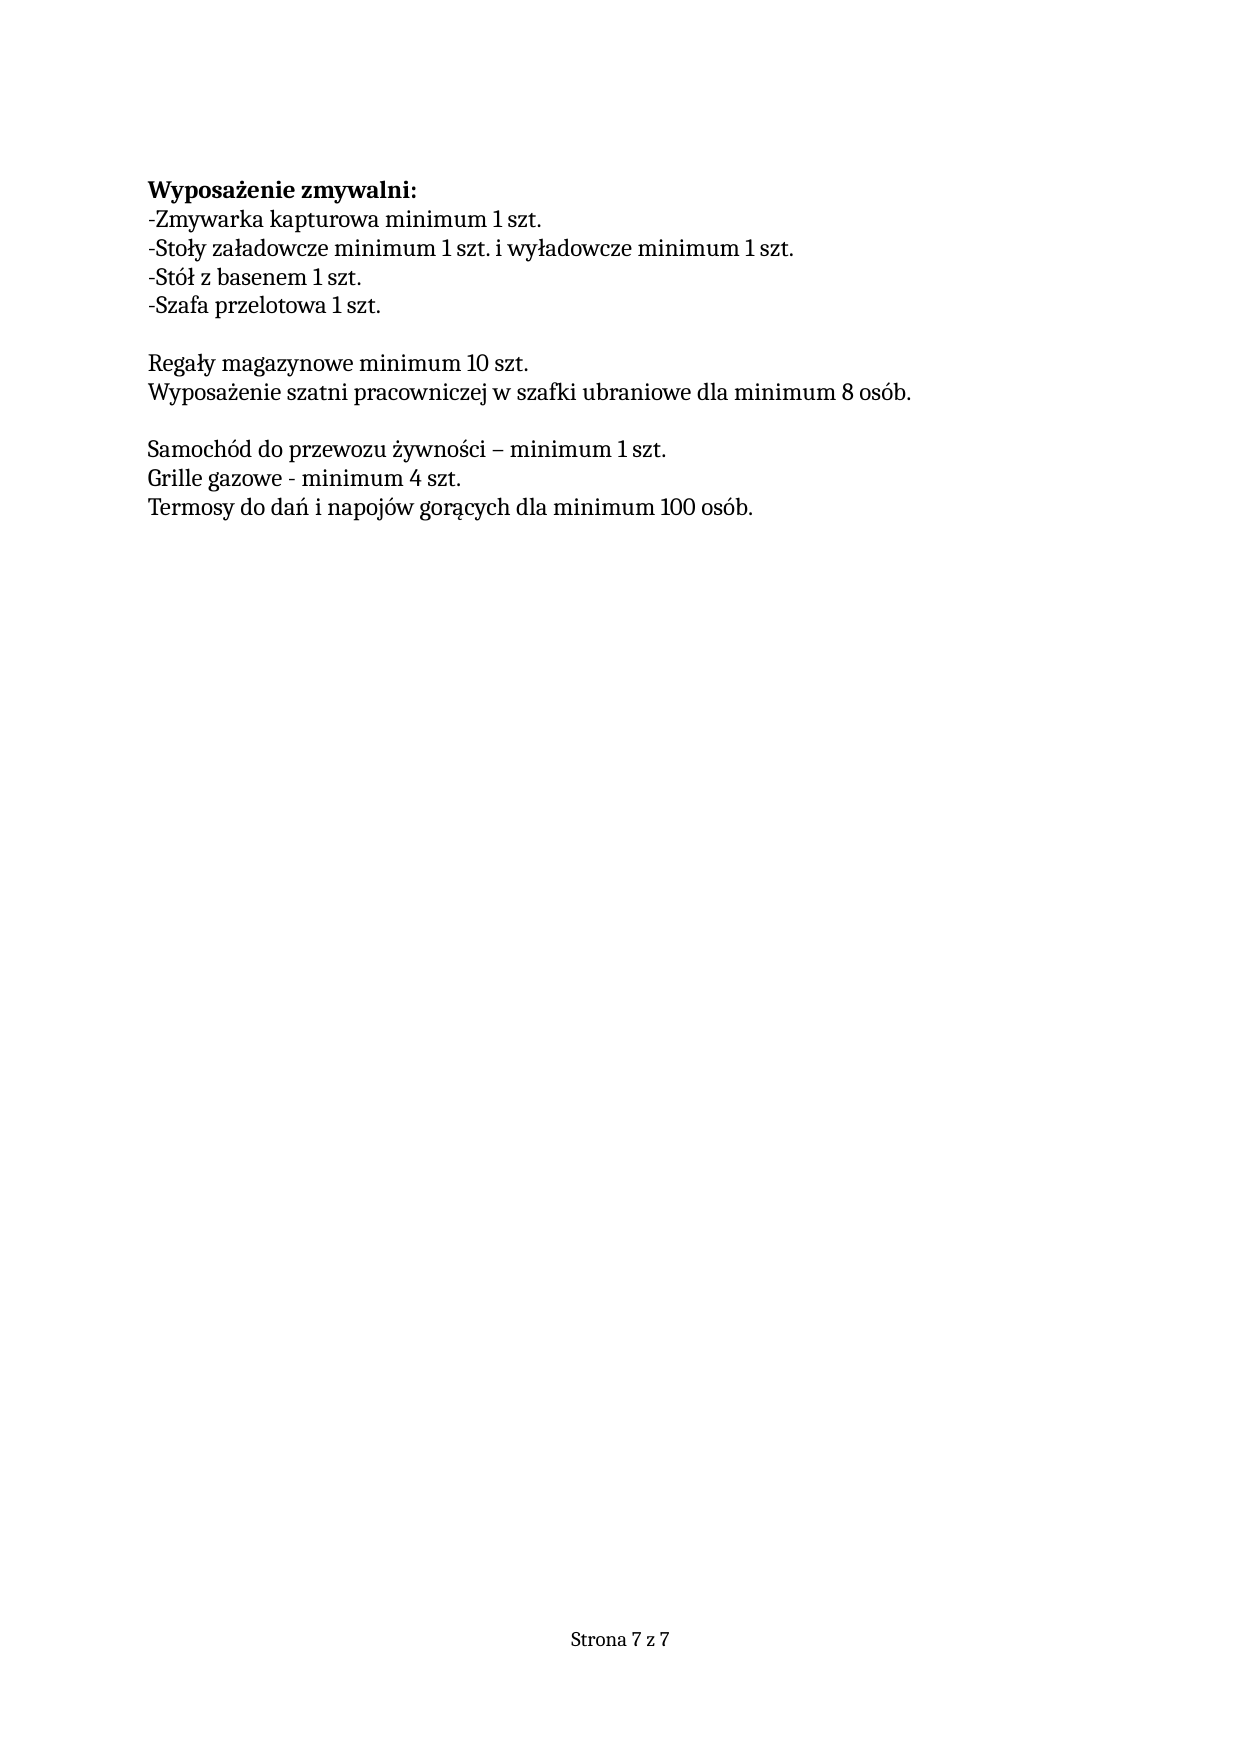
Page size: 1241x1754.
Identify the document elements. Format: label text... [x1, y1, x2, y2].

text -Zmywarka kapturowa minimum 1 szt. [148, 205, 1093, 234]
text Wyposażenie szatni pracowniczej w szafki ubraniowe dla minimum 8 osób. [148, 378, 1093, 406]
text -Stoły załadowcze minimum 1 szt. i wyładowcze minimum 1 szt. [148, 234, 1093, 263]
text Grille gazowe - minimum 4 szt. [148, 464, 1093, 493]
text Regały magazynowe minimum 10 szt. [148, 349, 1093, 378]
text -Szafa przelotowa 1 szt. [148, 291, 1093, 320]
text Termosy do dań i napojów gorących dla minimum 100 osób. [148, 493, 1093, 521]
text Wyposażenie zmywalni: [148, 176, 1093, 205]
text -Stół z basenem 1 szt. [148, 263, 1093, 291]
text Samochód do przewozu żywności – minimum 1 szt. [148, 435, 1093, 464]
